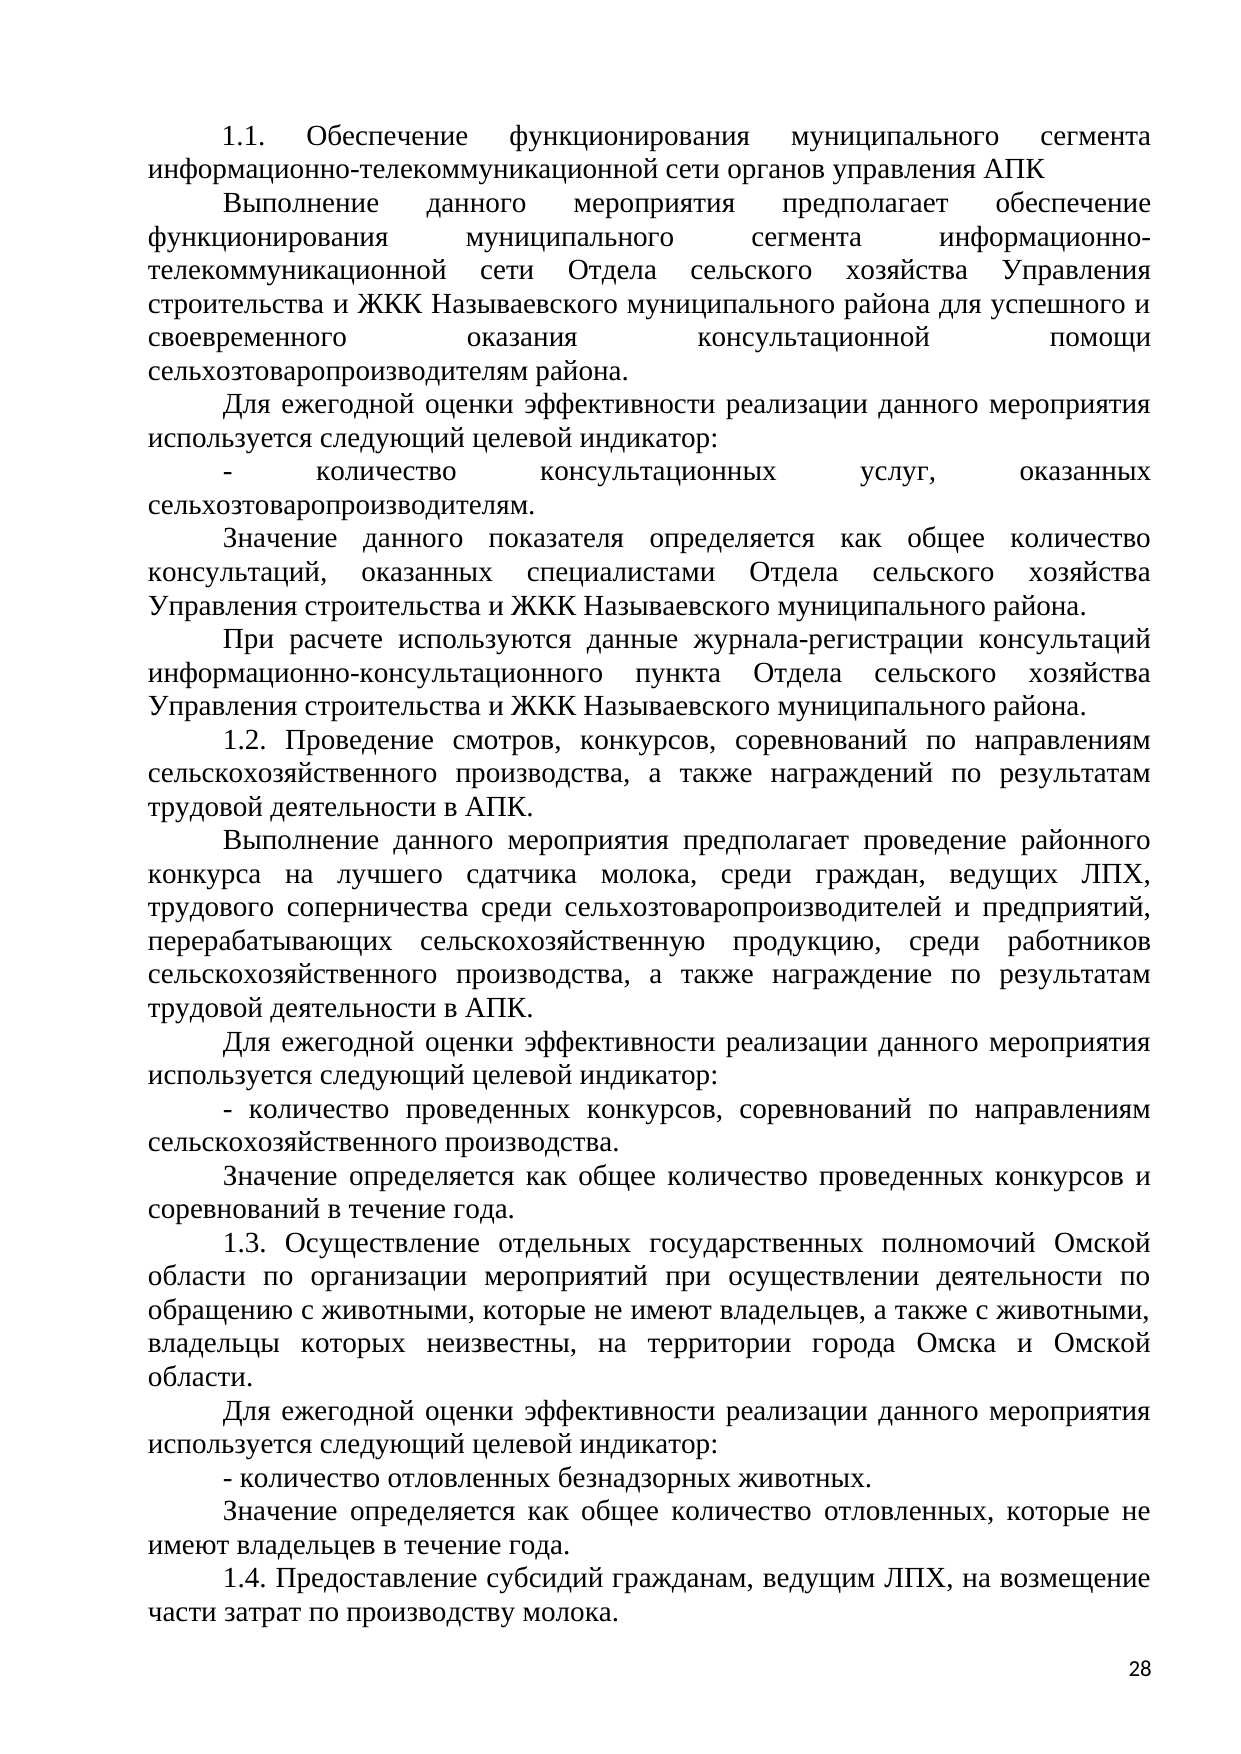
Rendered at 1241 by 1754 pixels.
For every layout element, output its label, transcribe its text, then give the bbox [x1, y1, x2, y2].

text 1.3. Осуществление отдельных государственных полномочий Омской области по организации мероприятий при осуществлении деятельности по обращению с животными, которые не имеют владельцев, а также с животными, владельцы которых неизвестны, на территории города Омска и Омской области. [148, 1225, 1152, 1393]
text При расчете используются данные журнала-регистрации консультаций информационно-консультационного пункта Отдела сельского хозяйства Управления строительства и ЖКК Называевского муниципального района. [148, 621, 1152, 722]
text Для ежегодной оценки эффективности реализации данного мероприятия используется следующий целевой индикатор: [148, 1024, 1152, 1091]
text Значение определяется как общее количество отловленных, которые не имеют владельцев в течение года. [148, 1493, 1152, 1560]
text Значение определяется как общее количество проведенных конкурсов и соревнований в течение года. [148, 1158, 1152, 1225]
text 1.1. Обеспечение функционирования муниципального сегмента информационно-телекоммуникационной сети органов управления АПК [148, 118, 1152, 185]
text Для ежегодной оценки эффективности реализации данного мероприятия используется следующий целевой индикатор: [148, 386, 1152, 453]
text Выполнение данного мероприятия предполагает обеспечение функционирования муниципального сегмента информационно-телекоммуникационной сети Отдела сельского хозяйства Управления строительства и ЖКК Называевского муниципального района для успешного и своевременного оказания консультационной помощи сельхозтоваропроизводителям района. [148, 185, 1152, 386]
text - количество отловленных безнадзорных животных. [148, 1460, 1152, 1493]
text Выполнение данного мероприятия предполагает проведение районного конкурса на лучшего сдатчика молока, среди граждан, ведущих ЛПХ, трудового соперничества среди сельхозтоваропроизводителей и предприятий, перерабатывающих сельскохозяйственную продукцию, среди работников сельскохозяйственного производства, а также награждение по результатам трудовой деятельности в АПК. [148, 822, 1152, 1024]
text Значение данного показателя определяется как общее количество консультаций, оказанных специалистами Отдела сельского хозяйства Управления строительства и ЖКК Называевского муниципального района. [148, 521, 1152, 621]
text 1.4. Предоставление субсидий гражданам, ведущим ЛПХ, на возмещение части затрат по производству молока. [148, 1560, 1152, 1627]
text Для ежегодной оценки эффективности реализации данного мероприятия используется следующий целевой индикатор: [148, 1393, 1152, 1460]
text 1.2. Проведение смотров, конкурсов, соревнований по направлениям сельскохозяйственного производства, а также награждений по результатам трудовой деятельности в АПК. [148, 722, 1152, 822]
text - количество консультационных услуг, оказанных сельхозтоваропроизводителям. [148, 453, 1152, 521]
text - количество проведенных конкурсов, соревнований по направлениям сельскохозяйственного производства. [148, 1091, 1152, 1158]
